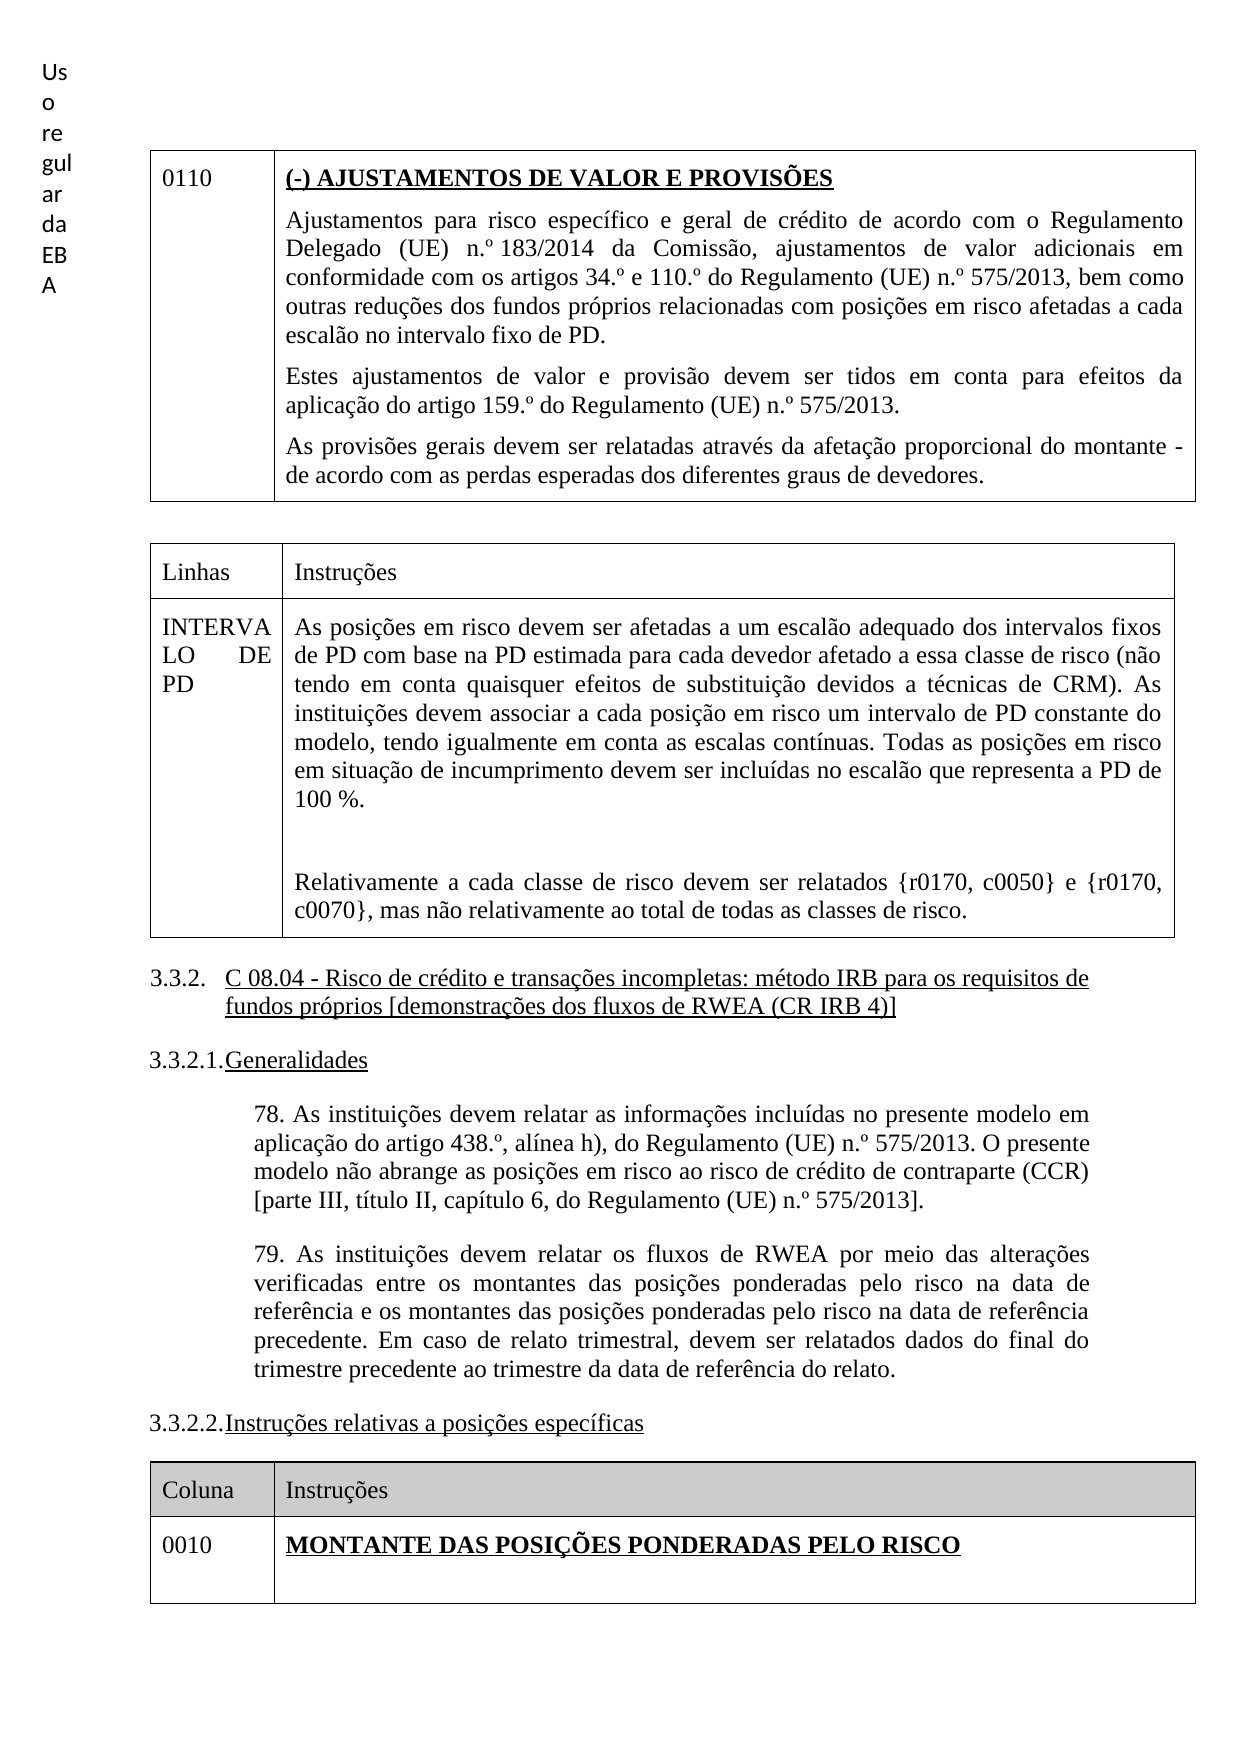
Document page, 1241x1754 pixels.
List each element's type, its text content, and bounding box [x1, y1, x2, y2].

table_cell As posições em risco devem ser afetadas a um escalão adequado dos intervalos fixos de PD com base na PD estimada para cada devedor afetado a essa classe de risco (não tendo em conta quaisquer efeitos de substituição devidos a técnicas de CRM). As instituições devem associar a cada posição em risco um intervalo de PD constante do modelo, tendo igualmente em conta as escalas contínuas. Todas as posições em risco em situação de incumprimento devem ser incluídas no escalão que representa a PD de 100 %. Relativamente a cada classe de risco devem ser relatados {r0170, c0050} e {r0170, c0070}, mas não relativamente ao total de todas as classes de risco. [283, 599, 1174, 937]
list Instruções relativas a posições específicas [149, 1408, 1090, 1436]
table_cell INTERVALO DE PD [151, 599, 282, 937]
table_header Coluna [151, 1463, 274, 1516]
table_header Linhas [151, 544, 282, 598]
table_cell 0110 [151, 151, 274, 501]
table_cell (-) AJUSTAMENTOS DE VALOR E PROVISÕES Ajustamentos para risco específico e geral de crédito de acordo com o Regulamento Delegado (UE) n.º 183/2014 da Comissão, ajustamentos de valor adicionais em conformidade com os artigos 34.º e 110.º do Regulamento (UE) n.º 575/2013, bem como outras reduções dos fundos próprios relacionadas com posições em risco afetadas a cada escalão no intervalo fixo de PD. Estes ajustamentos de valor e provisão devem ser tidos em conta para efeitos da aplicação do artigo 159.º do Regulamento (UE) n.º 575/2013. As provisões gerais devem ser relatadas através da afetação proporcional do montante - de acordo com as perdas esperadas dos diferentes graus de devedores. [275, 151, 1195, 501]
table_header Instruções [275, 1463, 1195, 1516]
list C 08.04 - Risco de crédito e transações incompletas: método IRB para os requisitos de fundos próprios [demonstrações dos fluxos de RWEA (CR IRB 4)] [150, 963, 1090, 1020]
table_cell 0010 [151, 1517, 274, 1603]
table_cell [275, 1517, 1195, 1603]
list Generalidades [149, 1045, 1090, 1074]
table_header Instruções [283, 544, 1174, 598]
